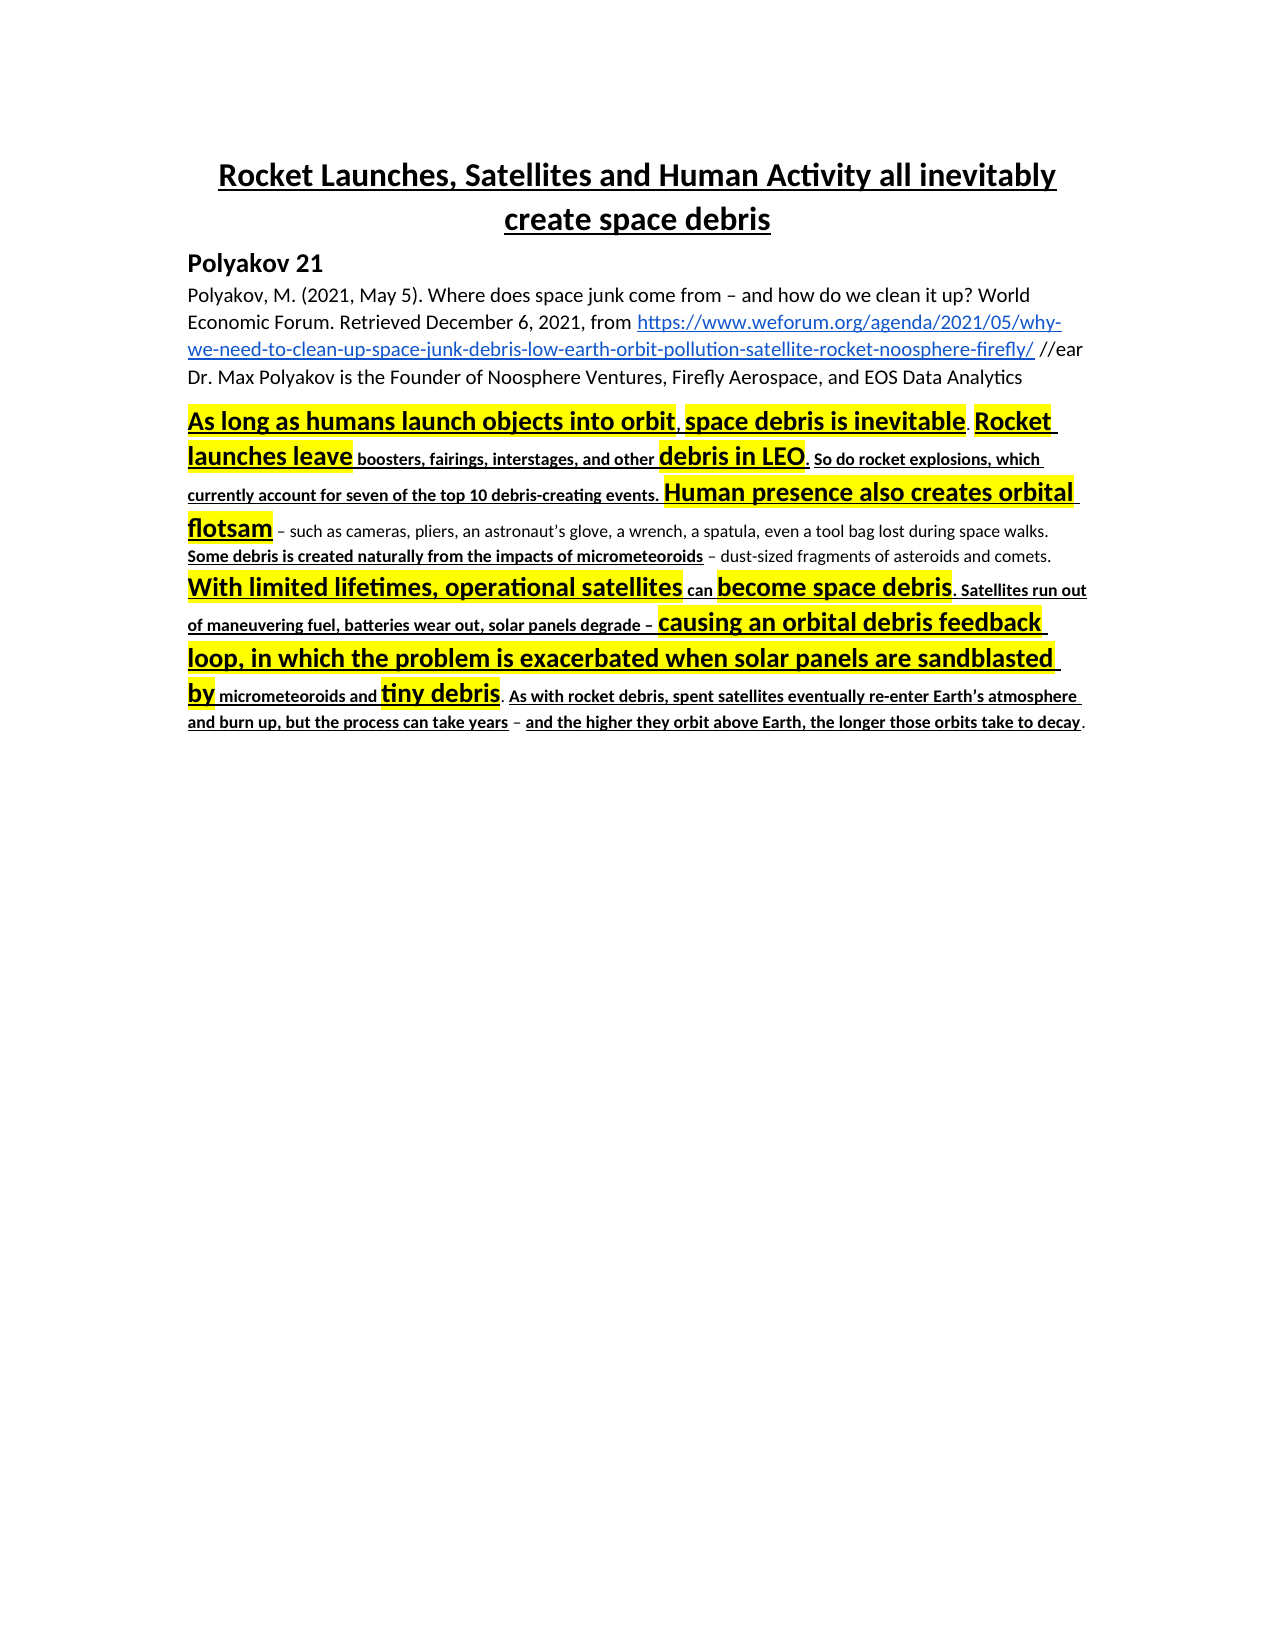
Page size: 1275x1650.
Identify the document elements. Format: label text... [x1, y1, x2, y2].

text As long as humans launch objects into orbit, space debris is inevitable. Rocket launches leave boosters, fairings, interstages, and other debris in LEO. So do rocket explosions, which currently account for seven of the top 10 debris-creating events. Human presence also creates orbital flotsam – such as cameras, pliers, an astronaut’s glove, a wrench, a spatula, even a tool bag lost during space walks. Some debris is created naturally from the impacts of micrometeoroids – dust-sized fragments of asteroids and comets. With limited lifetimes, operational satellites can become space debris. Satellites run out of maneuvering fuel, batteries wear out, solar panels degrade – causing an orbital debris feedback loop, in which the problem is exacerbated when solar panels are sandblasted by micrometeoroids and tiny debris. As with rocket debris, spent satellites eventually re-enter Earth’s atmosphere and burn up, but the process can take years – and the higher they orbit above Earth, the longer those orbits take to decay. [187, 599, 1087, 733]
subtitle Rocket Launches, Satellites and Human Activity all inevitably create space debris [187, 154, 1087, 239]
subtitle Polyakov 21 [187, 246, 1087, 279]
text As long as humans launch objects into orbit, space debris is inevitable. Rocket launches leave boosters, fairings, interstages, and other debris in LEO. So do rocket explosions, which currently account for seven of the top 10 debris-creating events. Human presence also creates orbital flotsam – such as cameras, pliers, an astronaut’s glove, a wrench, a spatula, even a tool bag lost during space walks. Some debris is created naturally from the impacts of micrometeoroids – dust-sized fragments of asteroids and comets. With limited lifetimes, operational satellites can become space debris. Satellites run out of maneuvering fuel, batteries wear out, solar panels degrade – causing an orbital debris feedback loop, in which the problem is exacerbated when solar panels are sandblasted by micrometeoroids and tiny debris. As with rocket debris, spent satellites eventually re-enter Earth’s atmosphere and burn up, but the process can take years – and the higher they orbit above Earth, the longer those orbits take to decay. [187, 404, 1087, 598]
text Polyakov, M. (2021, May 5). Where does space junk come from – and how do we clean it up? World Economic Forum. Retrieved December 6, 2021, from https://www.weforum.org/agenda/2021/05/why-we-need-to-clean-up-space-junk-debris-low-earth-orbit-pollution-satellite-rocket-noosphere-firefly/ //ear Dr. Max Polyakov is the Founder of Noosphere Ventures, Firefly Aerospace, and EOS Data Analytics [187, 282, 1087, 389]
